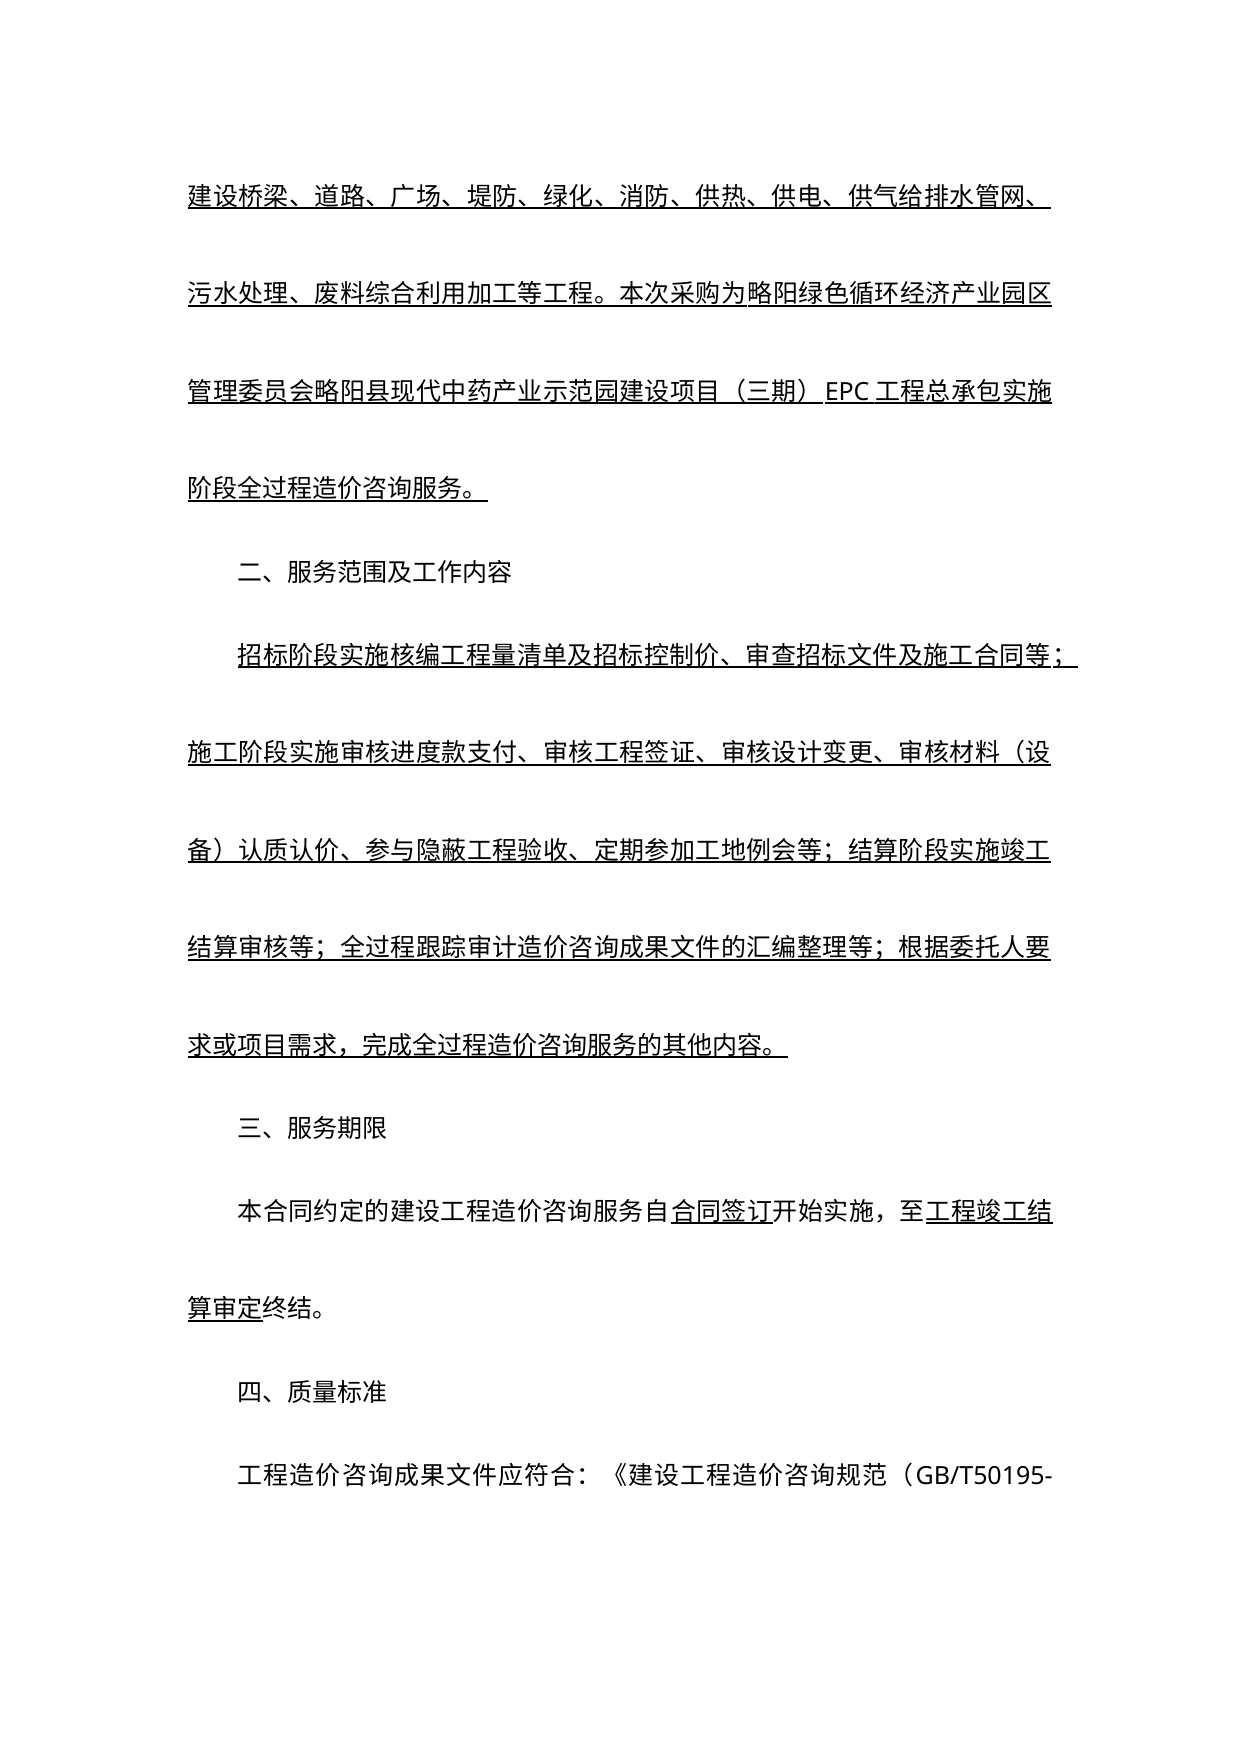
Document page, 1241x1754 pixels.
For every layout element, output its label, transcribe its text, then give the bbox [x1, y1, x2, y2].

text 四、质量标准 [187, 1358, 1053, 1423]
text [187, 162, 1053, 519]
text 本合同约定的建设工程造价咨询服务自合同签订开始实施，至工程竣工结算审定终结。 [187, 1177, 1053, 1339]
text 二、服务范围及工作内容 [187, 538, 1053, 603]
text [187, 1441, 1053, 1506]
text 招标阶段实施核编工程量清单及招标控制价、审查招标文件及施工合同等；施工阶段实施审核进度款支付、审核工程签证、审核设计变更、审核材料（设备）认质认价、参与隐蔽工程验收、定期参加工地例会等；结算阶段实施竣工结算审核等；全过程跟踪审计造价咨询成果文件的汇编整理等；根据委托人要求或项目需求，完成全过程造价咨询服务的其他内容。 [187, 621, 1053, 1076]
text 三、服务期限 [187, 1094, 1053, 1159]
